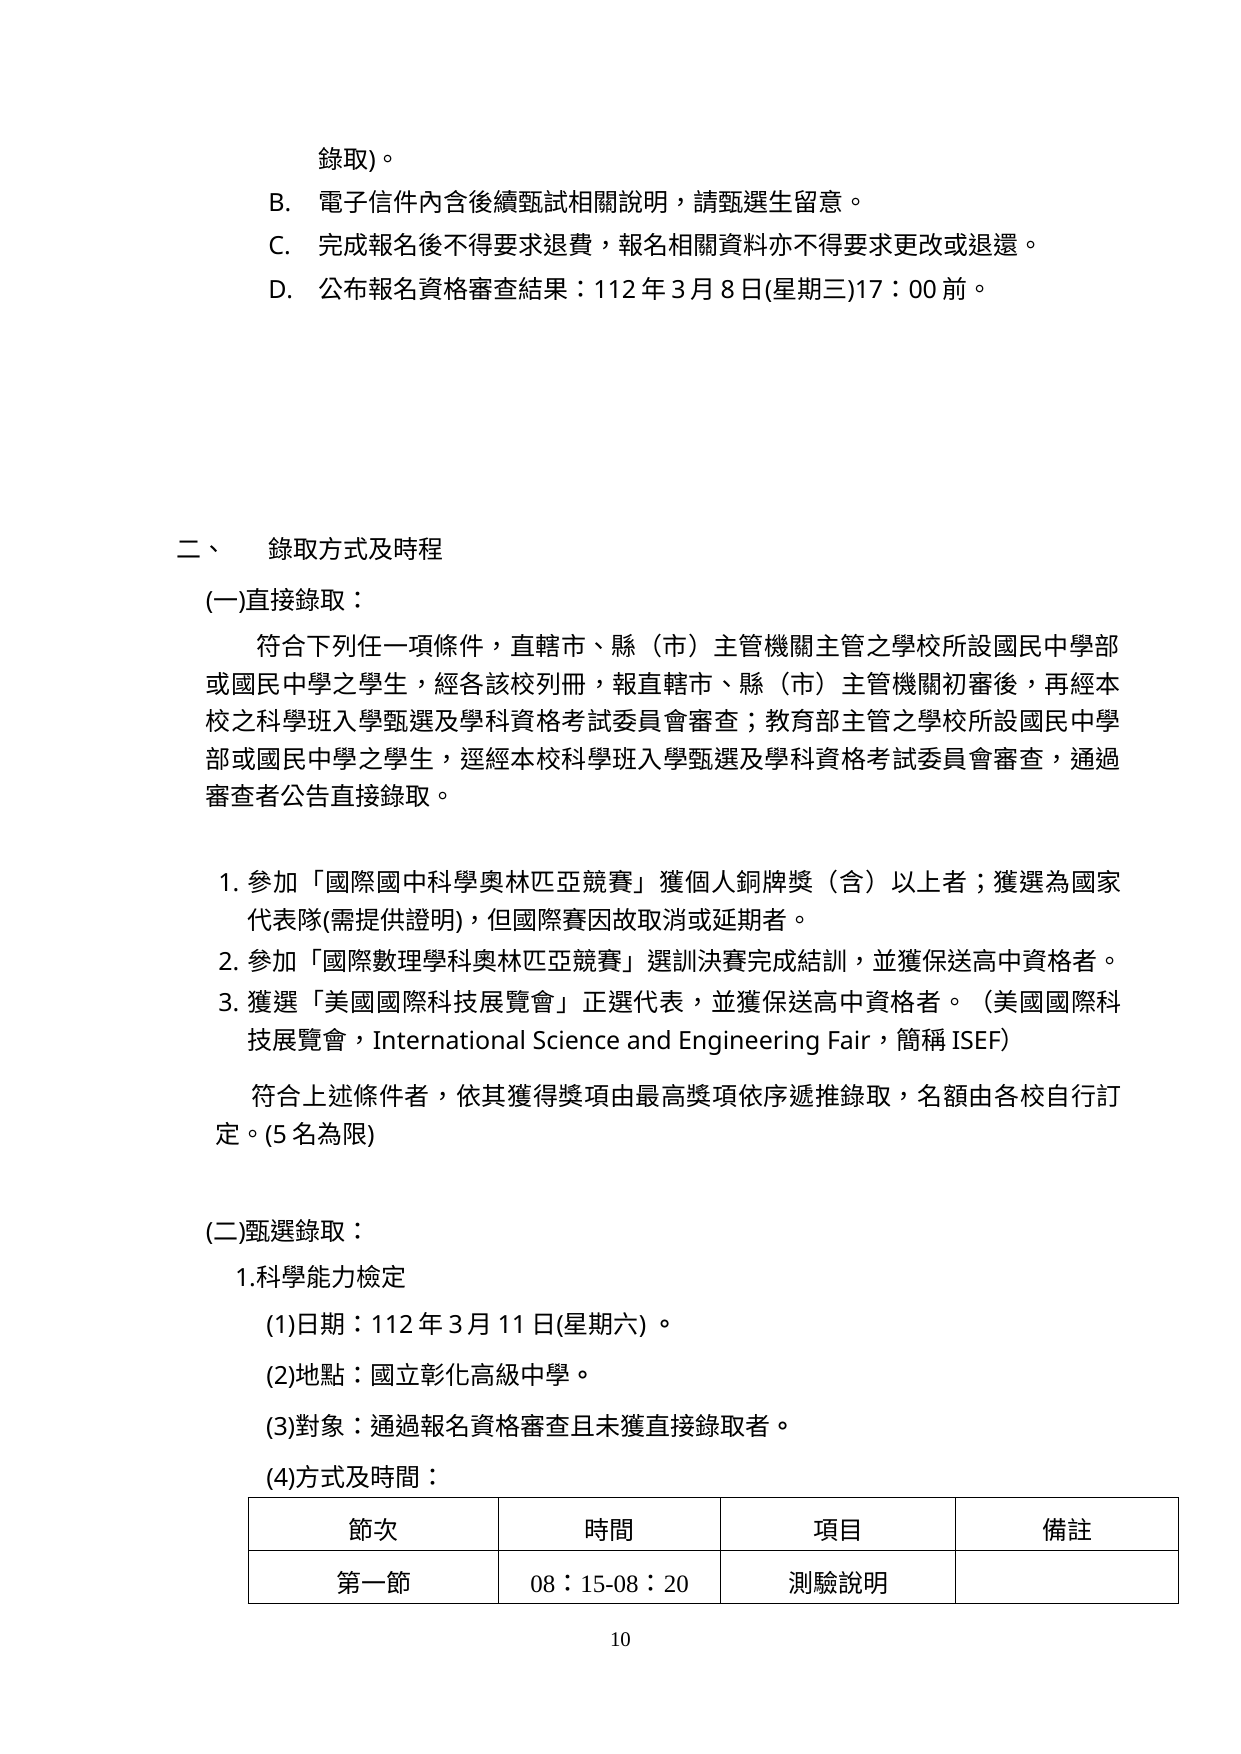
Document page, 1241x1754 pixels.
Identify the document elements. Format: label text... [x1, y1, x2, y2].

list 電子信件內含後續甄試相關說明，請甄選生留意。 [268, 179, 1122, 222]
text (2)地點：國立彰化高級中學。 [266, 1352, 1122, 1396]
table_cell 第一節 (測驗時間80分鐘) [249, 1551, 498, 1603]
table_cell [956, 1551, 1178, 1603]
list 獲選「美國國際科技展覽會」正選代表，並獲保送高中資格者。（美國國際科技展覽會，International Science and Engineering Fair，簡稱 ISEF） [218, 982, 1122, 1057]
text 符合上述條件者，依其獲得獎項由最高獎項依序遞推錄取，名額由各校自行訂定。(5名為限) [215, 1076, 1122, 1151]
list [268, 136, 1122, 179]
list 參加「國際數理學科奧林匹亞競賽」選訓決賽完成結訓，並獲保送高中資格者。 [218, 941, 1122, 978]
text (3)對象：通過報名資格審查且未獲直接錄取者。 [266, 1403, 1122, 1446]
list (一)直接錄取： [206, 576, 1122, 618]
list 錄取方式及時程 [176, 526, 1122, 569]
list 參加「國際國中科學奧林匹亞競賽」獲個人銅牌獎（含）以上者；獲選為國家代表隊(需提供證明)，但國際賽因故取消或延期者。 [218, 862, 1122, 937]
table_cell 08：15-08：20 [499, 1551, 720, 1603]
text (1)日期：112年3月11日(星期六) 。 [266, 1301, 1122, 1345]
table_header 備註 [956, 1498, 1178, 1550]
table_header 節次 [249, 1498, 498, 1550]
text 1.科學能力檢定 [235, 1256, 1122, 1294]
text (4)方式及時間： [266, 1454, 1122, 1497]
table_header 項目 [721, 1498, 955, 1550]
table_cell 測驗說明 [721, 1551, 955, 1603]
table_header 時間 [499, 1498, 720, 1550]
text 符合下列任一項條件，直轄市、縣（市）主管機關主管之學校所設國民中學部或國民中學之學生，經各該校列冊，報直轄市、縣（市）主管機關初審後，再經本校之科學班入學甄選及學科資格考試委員會審查；教育部主管之學校所設國民中學部或國民中學之學生，逕經本校科學班入學甄選及學科資格考試委員會審查，通過審查者公告直接錄取。 [206, 626, 1122, 813]
list (二)甄選錄取： [206, 1207, 1122, 1249]
list 完成報名後不得要求退費，報名相關資料亦不得要求更改或退還。 [268, 222, 1122, 266]
list 公布報名資格審查結果：112年3月8日(星期三)17：00前。 [268, 266, 1122, 309]
